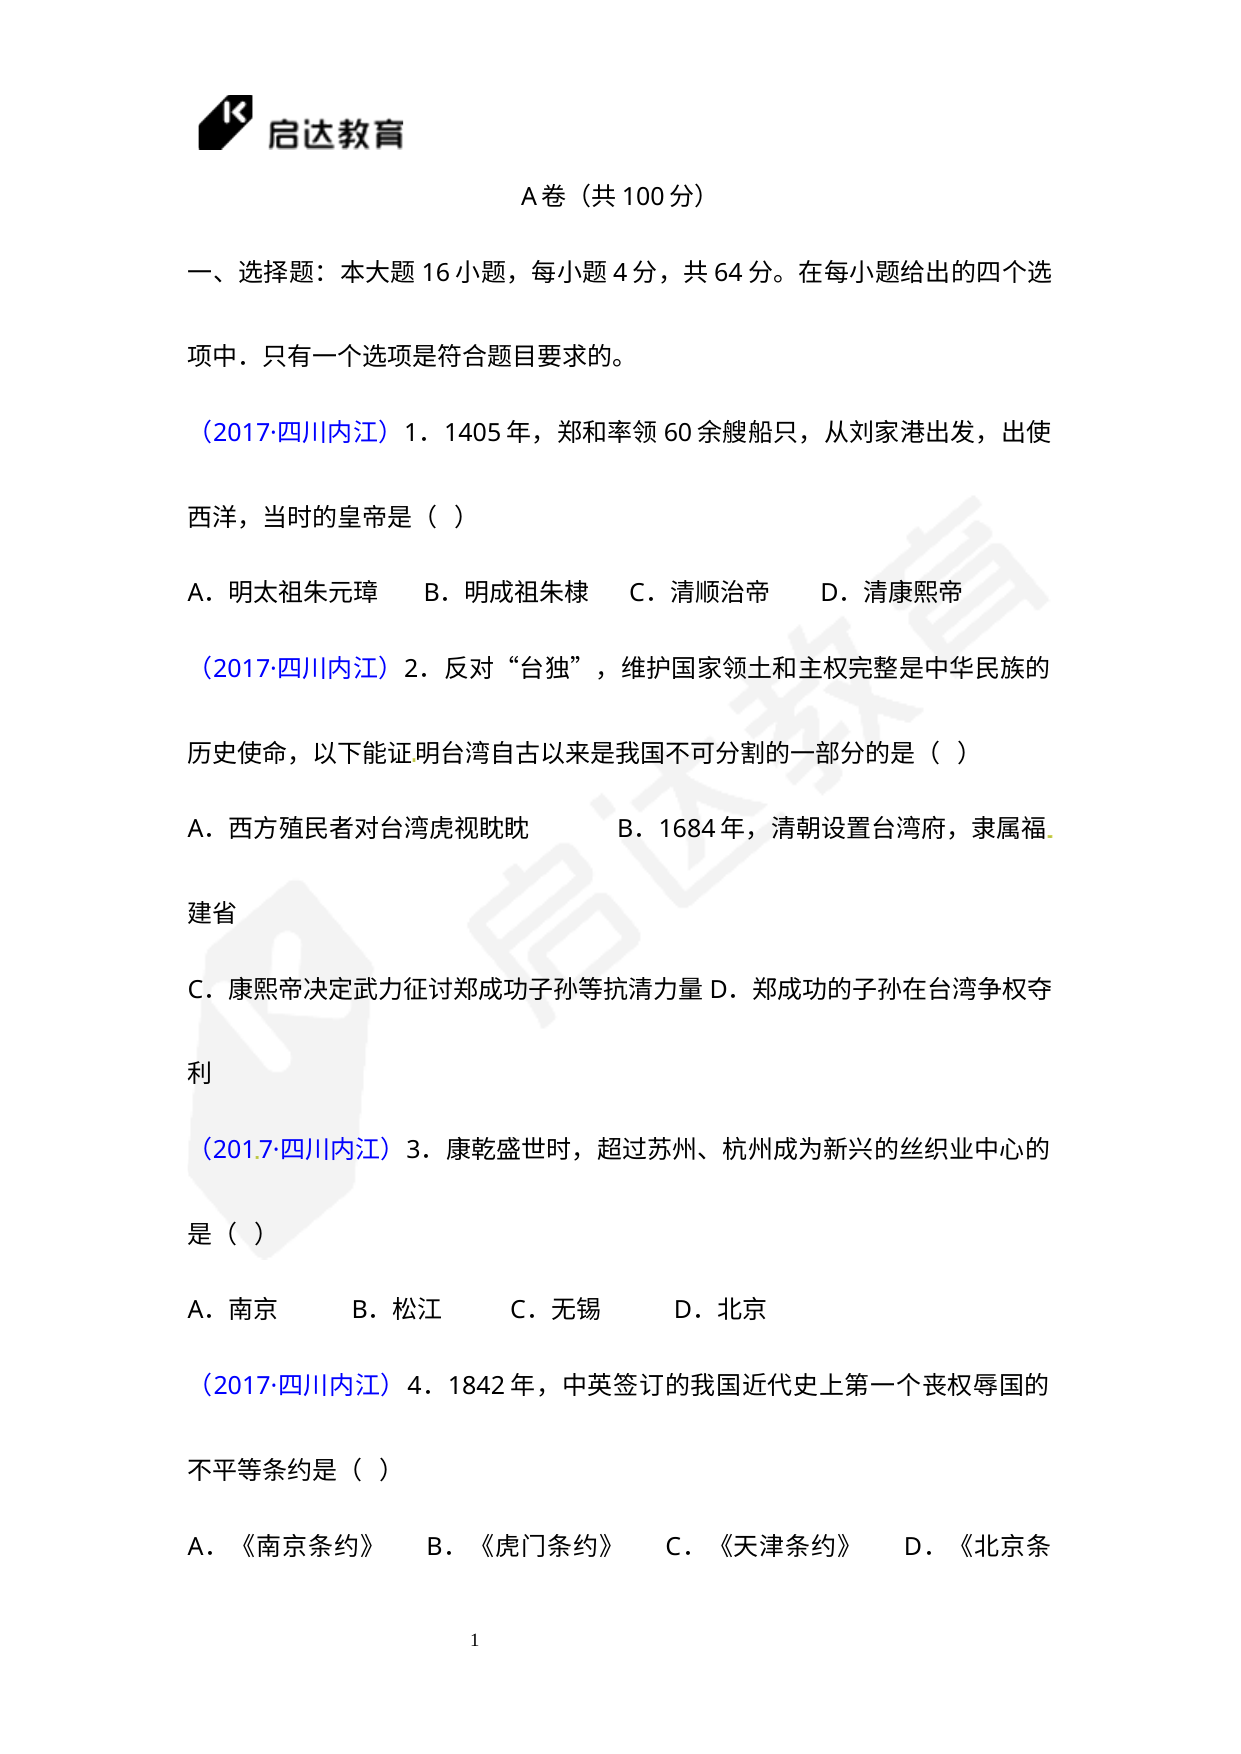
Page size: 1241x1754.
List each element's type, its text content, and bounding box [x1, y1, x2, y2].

text A．南京 B．松江 C．无锡 D．北京 [187, 1276, 1053, 1341]
text A卷（共100分） [187, 162, 1053, 227]
picture [198, 95, 404, 150]
text A．《南京条约》 B．《虎门条约》 C．《天津条约》 D．《北京条约》 [187, 1512, 1053, 1577]
text A．明太祖朱元璋 B．明成祖朱棣 C．清顺治帝 D．清康熙帝 [187, 558, 1053, 623]
text C．康熙帝决定武力征讨郑成功子孙等抗清力量 D．郑成功的子孙在台湾争权夺利 [187, 955, 1053, 1104]
text （2017·四川内江）4．1842年，中英签订的我国近代史上第一个丧权辱国的不平等条约是（ ） [187, 1351, 1053, 1501]
text （2017·四川内江）2．反对“台独”，维护国家领土和主权完整是中华民族的历史使命，以下能证明台湾自古以来是我国不可分割的一部分的是（ ） [187, 634, 1053, 784]
text （2017·四川内江）1．1405年，郑和率领60余艘船只，从刘家港出发，出使西洋，当时的皇帝是（ ） [187, 398, 1053, 548]
text 一、选择题：本大题16小题，每小题4分，共64分。在每小题给出的四个选项中．只有一个选项是符合题目要求的。 [187, 238, 1053, 387]
text （2017·四川内江）3．康乾盛世时，超过苏州、杭州成为新兴的丝织业中心的是（ ） [187, 1115, 1053, 1265]
text A．西方殖民者对台湾虎视眈眈 B．1684年，清朝设置台湾府，隶属福建省 [187, 794, 1053, 944]
